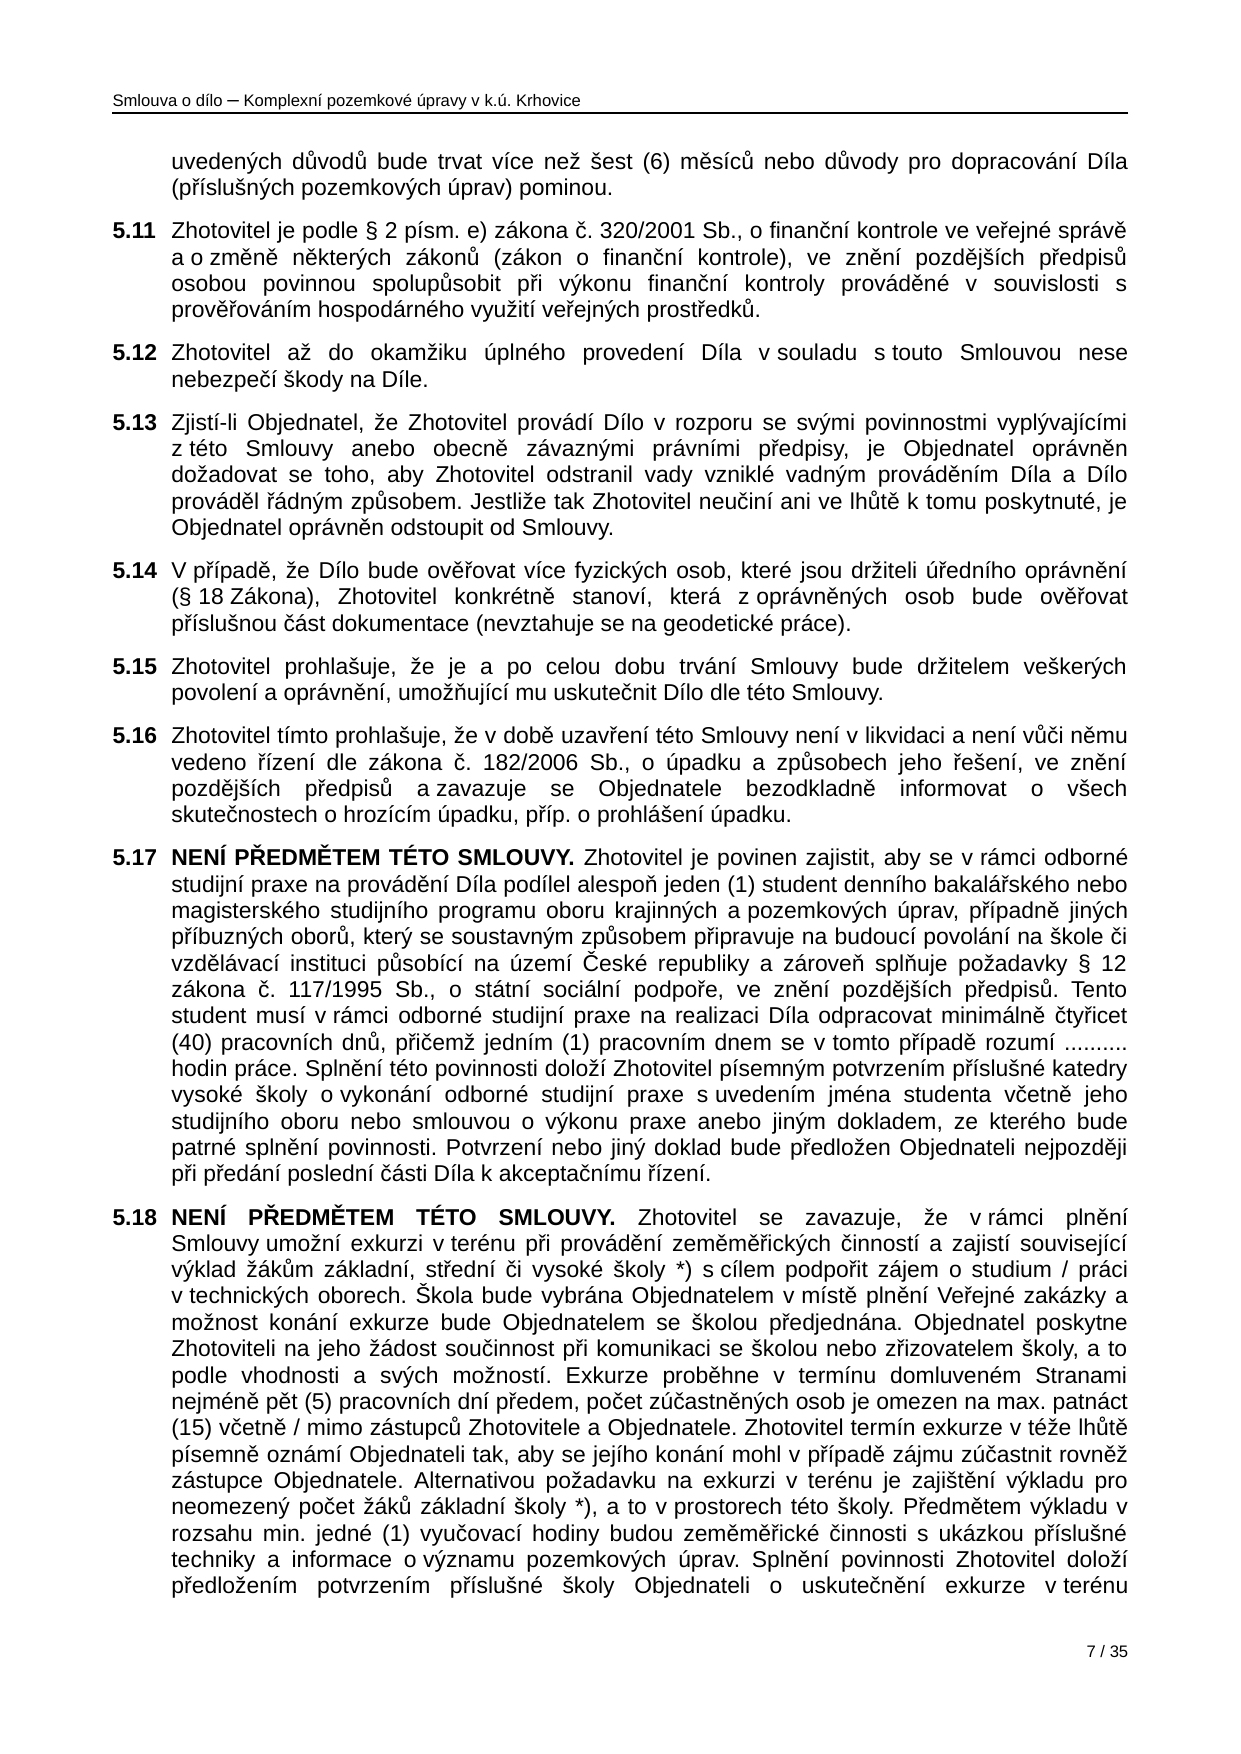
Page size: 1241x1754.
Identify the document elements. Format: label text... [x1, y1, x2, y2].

text Zhotovitel je podle § 2 písm. e) zákona č. 320/2001 Sb., o finanční kontrole ve veřejné správě a o změně některých zákonů (zákon o finanční kontrole), ve znění pozdějších předpisů osobou povinnou spolupůsobit při výkonu finanční kontroly prováděné v souvislosti s prověřováním hospodárného využití veřejných prostředků. [112, 217, 1128, 322]
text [112, 1203, 1128, 1599]
text V případě, že Dílo bude ověřovat více fyzických osob, které jsou držiteli úředního oprávnění (§ 18 Zákona), Zhotovitel konkrétně stanoví, která z oprávněných osob bude ověřovat příslušnou část dokumentace (nevztahuje se na geodetické práce). [112, 557, 1128, 636]
text Zhotovitel prohlašuje, že je a po celou dobu trvání Smlouvy bude držitelem veškerých povolení a oprávnění, umožňující mu uskutečnit Dílo dle této Smlouvy. [112, 653, 1128, 705]
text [112, 148, 1128, 200]
text Zhotovitel až do okamžiku úplného provedení Díla v souladu s touto Smlouvou nese nebezpečí škody na Díle. [112, 339, 1128, 392]
text Zhotovitel tímto prohlašuje, že v době uzavření této Smlouvy není v likvidaci a není vůči němu vedeno řízení dle zákona č. 182/2006 Sb., o úpadku a způsobech jeho řešení, ve znění pozdějších předpisů a zavazuje se Objednatele bezodkladně informovat o všech skutečnostech o hrozícím úpadku, příp. o prohlášení úpadku. [112, 722, 1128, 827]
text Zjistí-li Objednatel, že Zhotovitel provádí Dílo v rozporu se svými povinnostmi vyplývajícími z této Smlouvy anebo obecně závaznými právními předpisy, je Objednatel oprávněn dožadovat se toho, aby Zhotovitel odstranil vady vzniklé vadným prováděním Díla a Dílo prováděl řádným způsobem. Jestliže tak Zhotovitel neučiní ani ve lhůtě k tomu poskytnuté, je Objednatel oprávněn odstoupit od Smlouvy. [112, 408, 1128, 540]
text NENÍ PŘEDMĚTEM TÉTO SMLOUVY. Zhotovitel je povinen zajistit, aby se v rámci odborné studijní praxe na provádění Díla podílel alespoň jeden (1) student denního bakalářského nebo magisterského studijního programu oboru krajinných a pozemkových úprav, případně jiných příbuzných oborů, který se soustavným způsobem připravuje na budoucí povolání na škole či vzdělávací instituci působící na území České republiky a zároveň splňuje požadavky § 12 zákona č. 117/1995 Sb., o státní sociální podpoře, ve znění pozdějších předpisů. Tento student musí v rámci odborné studijní praxe na realizaci Díla odpracovat minimálně čtyřicet (40) pracovních dnů, přičemž jedním (1) pracovním dnem se v tomto případě rozumí .......... hodin práce. Splnění této povinnosti doloží Zhotovitel písemným potvrzením příslušné katedry vysoké školy o vykonání odborné studijní praxe s uvedením jména studenta včetně jeho studijního oboru nebo smlouvou o výkonu praxe anebo jiným dokladem, ze kterého bude patrné splnění povinnosti. Potvrzení nebo jiný doklad bude předložen Objednateli nejpozději při předání poslední části Díla k akceptačnímu řízení. [112, 844, 1128, 1187]
